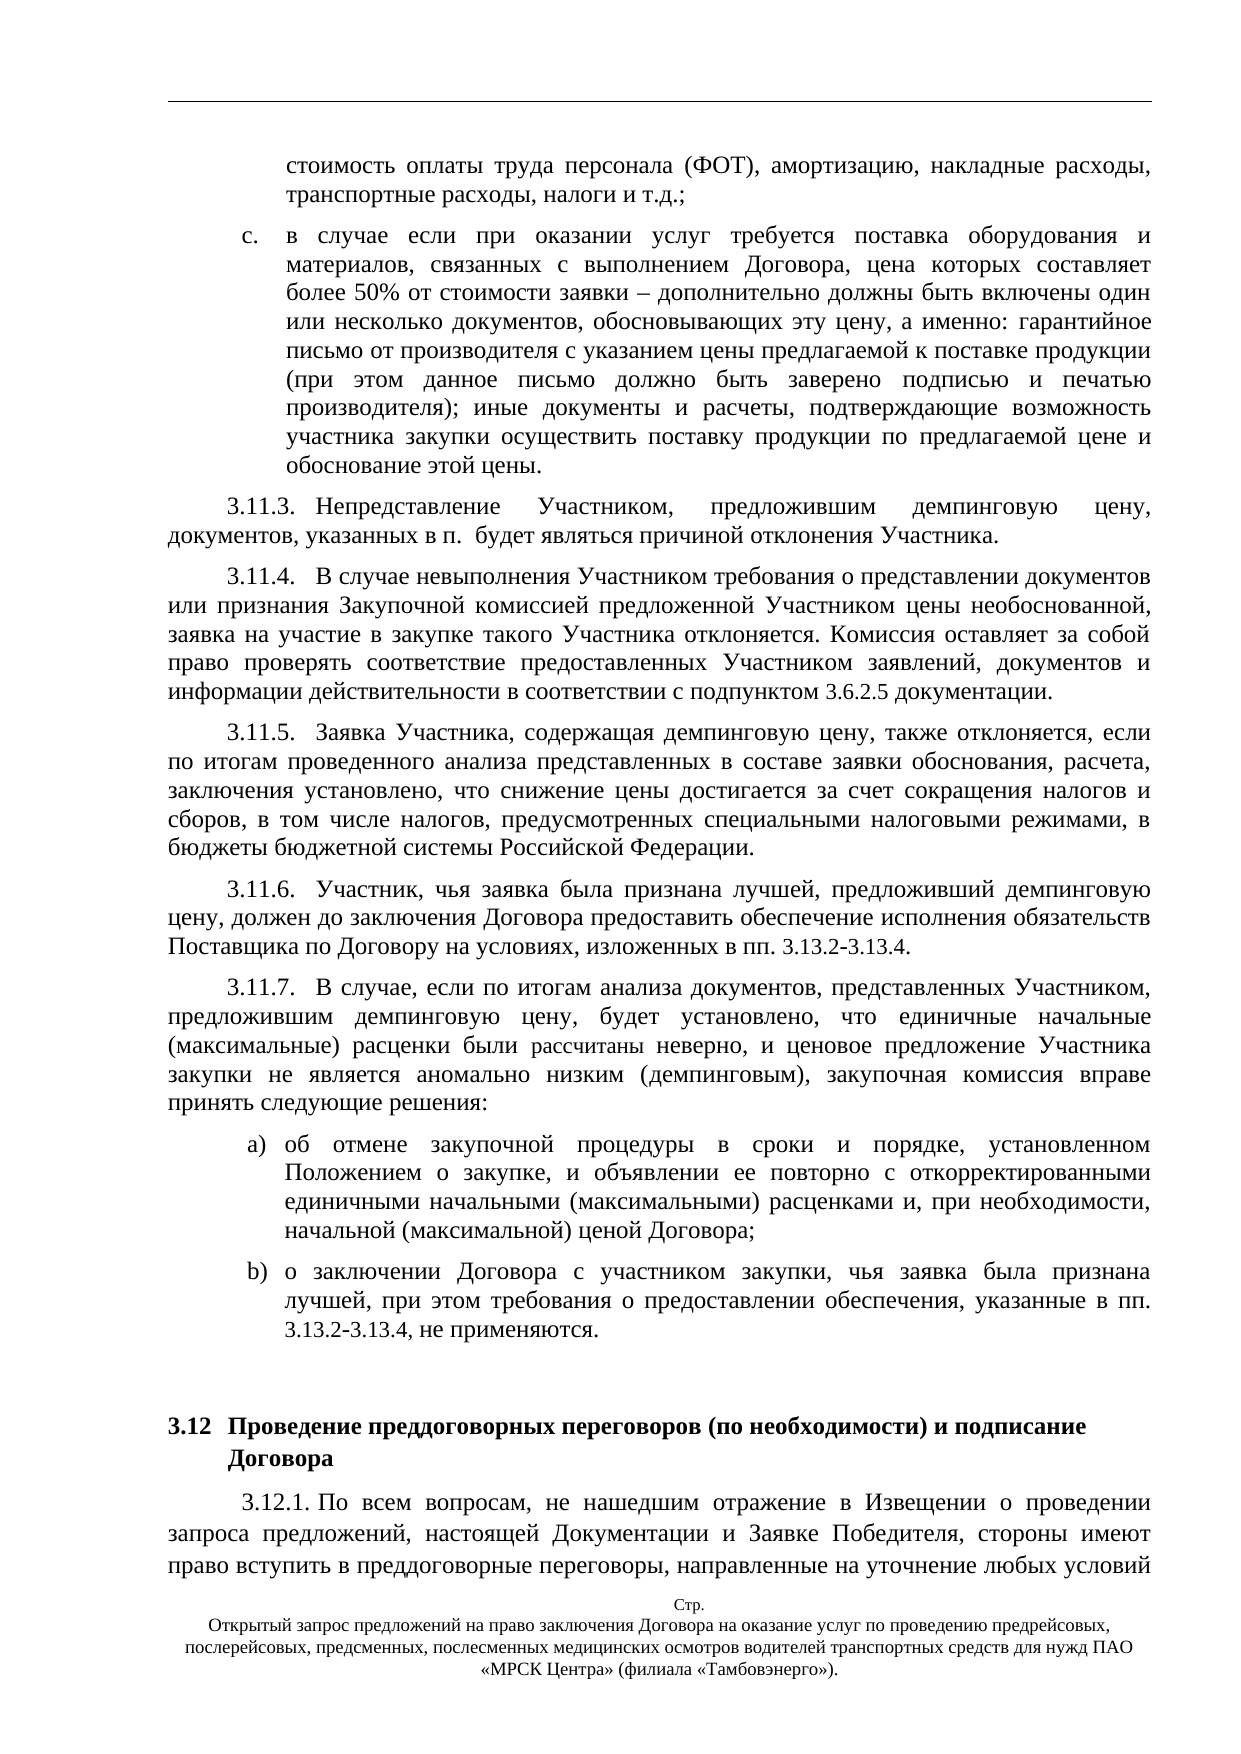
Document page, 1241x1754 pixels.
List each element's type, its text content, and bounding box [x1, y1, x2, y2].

list о заключении Договора с участником закупки, чья заявка была признана лучшей, при этом требования о предоставлении обеспечения, указанные в пп. 3.13.2-3.13.4, не применяются. [247, 1256, 1152, 1342]
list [168, 1487, 1152, 1579]
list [241, 150, 1152, 207]
list в случае если при оказании услуг требуется поставка оборудования и материалов, связанных с выполнением Договора, цена которых составляет более 50% от стоимости заявки – дополнительно должны быть включены один или несколько документов, обосновывающих эту цену, а именно: гарантийное письмо от производителя с указанием цены предлагаемой к поставке продукции (при этом данное письмо должно быть заверено подписью и печатью производителя); иные документы и расчеты, подтверждающие возможность участника закупки осуществить поставку продукции по предлагаемой цене и обоснование этой цены. [241, 220, 1152, 479]
list Заявка Участника, содержащая демпинговую цену, также отклоняется, если по итогам проведенного анализа представленных в составе заявки обоснования, расчета, заключения установлено, что снижение цены достигается за счет сокращения налогов и сборов, в том числе налогов, предусмотренных специальными налоговыми режимами, в бюджеты бюджетной системы Российской Федерации. [168, 717, 1152, 861]
list В случае невыполнения Участником требования о представлении документов или признания Закупочной комиссией предложенной Участником цены необоснованной, заявка на участие в закупке такого Участника отклоняется. Комиссия оставляет за собой право проверять соответствие предоставленных Участником заявлений, документов и информации действительности в соответствии с подпунктом 3.6.2.5 документации. [168, 561, 1152, 705]
list Участник, чья заявка была признана лучшей, предложивший демпинговую цену, должен до заключения Договора предоставить обеспечение исполнения обязательств Поставщика по Договору на условиях, изложенных в пп. 3.13.2-3.13.4. [168, 874, 1152, 960]
list В случае, если по итогам анализа документов, представленных Участником, предложившим демпинговую цену, будет установлено, что единичные начальные (максимальные) расценки были рассчитаны неверно, и ценовое предложение Участника закупки не является аномально низким (демпинговым), закупочная комиссия вправе принять следующие решения: [168, 972, 1152, 1116]
list об отмене закупочной процедуры в сроки и порядке, установленном Положением о закупке, и объявлении ее повторно с откорректированными единичными начальными (максимальными) расценками и, при необходимости, начальной (максимальной) ценой Договора; [247, 1129, 1152, 1244]
subtitle Проведение преддоговорных переговоров (по необходимости) и подписание Договора [168, 1411, 1152, 1471]
list Непредставление Участником, предложившим демпинговую цену, документов, указанных в п. 0 будет являться причиной отклонения Участника. [168, 491, 1152, 549]
